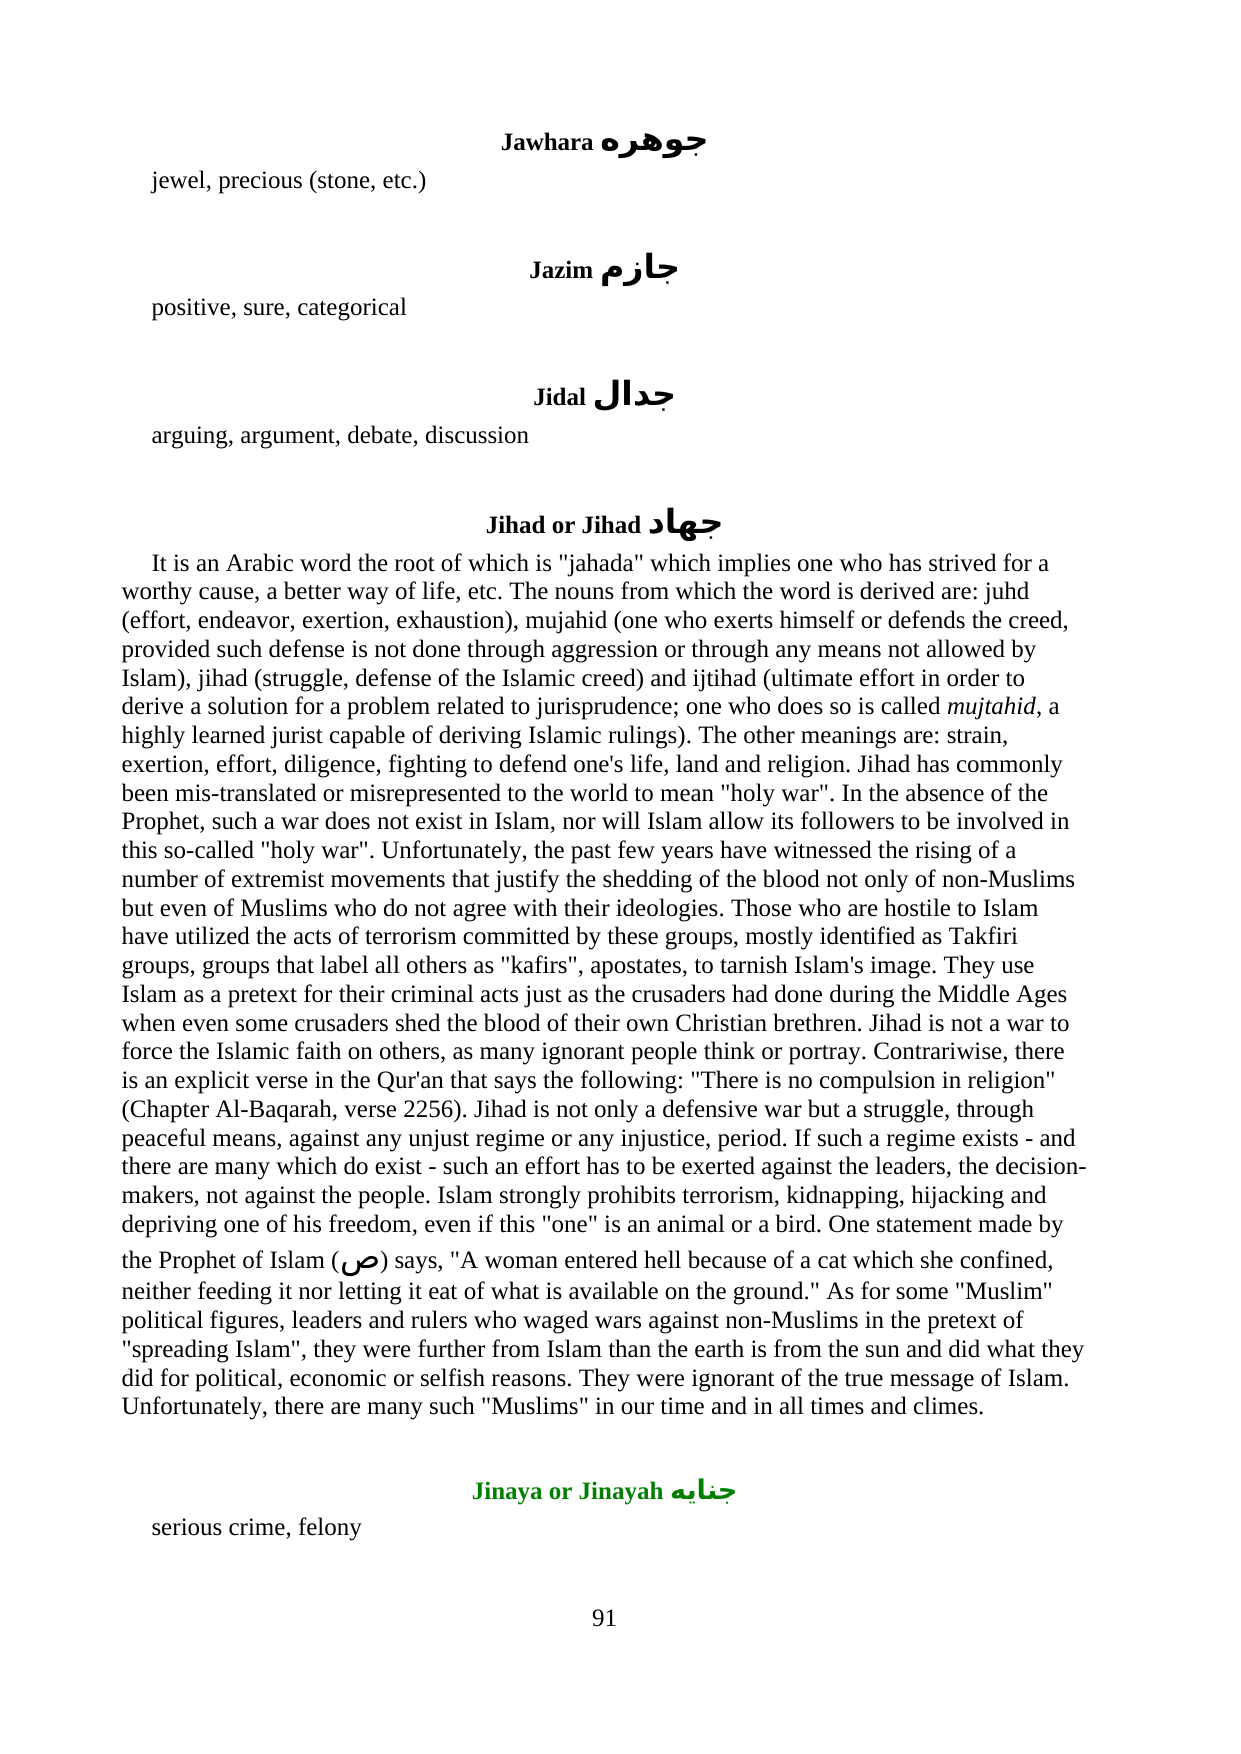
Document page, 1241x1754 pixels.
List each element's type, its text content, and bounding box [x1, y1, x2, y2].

text arguing, argument, debate, discussion [121, 420, 1087, 449]
text Jihad or Jihad جهاد [121, 502, 1087, 541]
text It is an Arabic word the root of which is "jahada" which implies one who has strived for a worthy cause, a better way of life, etc. The nouns from which the word is derived are: juhd (effort, endeavor, exertion, exhaustion), mujahid (one who exerts himself or defends the creed, provided such defense is not done through aggression or through any means not allowed by Islam), jihad (struggle, defense of the Islamic creed) and ijtihad (ultimate effort in order to derive a solution for a problem related to jurisprudence; one who does so is called mujtahid, a highly learned jurist capable of deriving Islamic rulings). The other meanings are: strain, exertion, effort, diligence, fighting to defend one's life, land and religion. Jihad has commonly been mis-translated or misrepresented to the world to mean "holy war". In the absence of the Prophet, such a war does not exist in Islam, nor will Islam allow its followers to be involved in this so-called "holy war". Unfortunately, the past few years have witnessed the rising of a number of extremist movements that justify the shedding of the blood not only of non-Muslims but even of Muslims who do not agree with their ideologies. Those who are hostile to Islam have utilized the acts of terrorism committed by these groups, mostly identified as Takfiri groups, groups that label all others as "kafirs", apostates, to tarnish Islam's image. They use Islam as a pretext for their criminal acts just as the crusaders had done during the Middle Ages when even some crusaders shed the blood of their own Christian brethren. Jihad is not a war to force the Islamic faith on others, as many ignorant people think or portray. Contrariwise, there is an explicit verse in the Qur'an that says the following: "There is no compulsion in religion" (Chapter Al-Baqarah, verse 2256). Jihad is not only a defensive war but a struggle, through peaceful means, against any unjust regime or any injustice, period. If such a regime exists - and there are many which do exist - such an effort has to be exerted against the leaders, the decision-makers, not against the people. Islam strongly prohibits terrorism, kidnapping, hijacking and depriving one of his freedom, even if this "one" is an animal or a bird. One statement made by the Prophet of Islam (ص) says, "A woman entered hell because of a cat which she confined, neither feeding it nor letting it eat of what is available on the ground." As for some "Muslim" political figures, leaders and rulers who waged wars against non-Muslims in the pretext of "spreading Islam", they were further from Islam than the earth is from the sun and did what they did for political, economic or selfish reasons. They were ignorant of the true message of Islam. Unfortunately, there are many such "Muslims" in our time and in all times and climes. [121, 548, 1087, 1420]
text Jawhara جوهره [121, 120, 1087, 158]
text positive, sure, categorical [121, 292, 1087, 321]
text jewel, precious (stone, etc.) [121, 165, 1087, 193]
text Jazim جازم [121, 247, 1087, 286]
text Jidal جدال [121, 375, 1087, 414]
text serious crime, felony [121, 1512, 1087, 1541]
text Jinaya or Jinayah جنايه [121, 1474, 1087, 1506]
